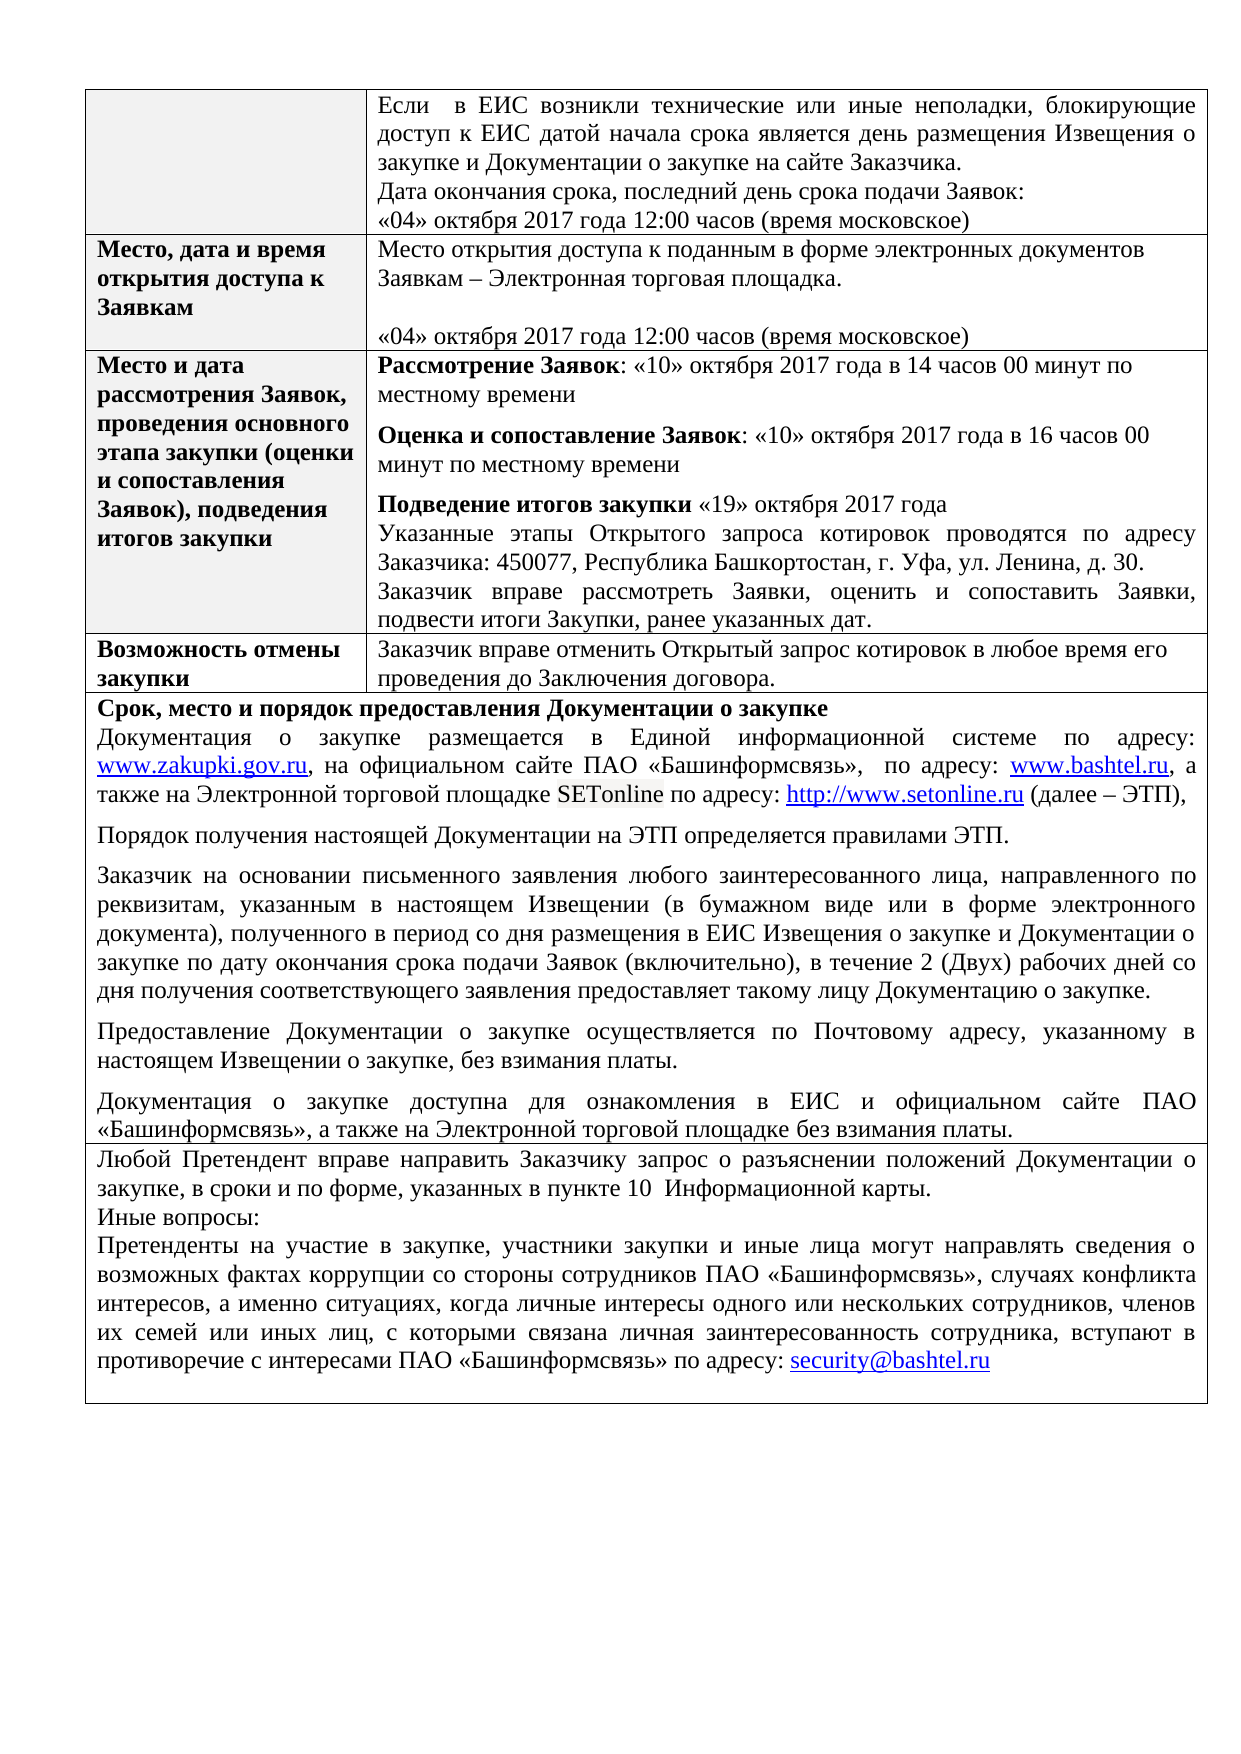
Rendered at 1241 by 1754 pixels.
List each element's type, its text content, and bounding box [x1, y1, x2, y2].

table_cell Возможность отмены закупки [86, 634, 366, 692]
table_cell Место и дата рассмотрения Заявок, проведения основного этапа закупки (оценки и сопоставления Заявок), подведения итогов закупки [86, 351, 366, 633]
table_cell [86, 90, 366, 233]
table_cell Рассмотрение Заявок: «10» октября 2017 года в 14 часов 00 минут по местному времени Оценка и сопоставление Заявок: «10» октября 2017 года в 16 часов 00 минут по местному времени Подведение итогов закупки «19» октября 2017 года Указанные этапы Открытого запроса котировок проводятся по адресу Заказчика: 450077, Республика Башкортостан, г. Уфа, ул. Ленина, д. 30. Заказчик вправе рассмотреть Заявки, оценить и сопоставить Заявки, подвести итоги Закупки, ранее указанных дат. [367, 351, 1207, 633]
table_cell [367, 90, 1207, 233]
table_cell Место, дата и время открытия доступа к Заявкам [86, 235, 366, 349]
table_cell Срок, место и порядок предоставления Документации о закупке Документация о закупке размещается в Единой информационной системе по адресу: www.zakupki.gov.ru, на официальном сайте ПАО «Башинформсвязь», по адресу: www.bashtel.ru, а также на Электронной торговой площадке SETonline по адресу: http://www.setonline.ru (далее – ЭТП), Порядок получения настоящей Документации на ЭТП определяется правилами ЭТП. Заказчик на основании письменного заявления любого заинтересованного лица, направленного по реквизитам, указанным в настоящем Извещении (в бумажном виде или в форме электронного документа), полученного в период со дня размещения в ЕИС Извещения о закупке и Документации о закупке по дату окончания срока подачи Заявок (включительно), в течение 2 (Двух) рабочих дней со дня получения соответствующего заявления предоставляет такому лицу Документацию о закупке. Предоставление Документации о закупке осуществляется по Почтовому адресу, указанному в настоящем Извещении о закупке, без взимания платы. Документация о закупке доступна для ознакомления в ЕИС и официальном сайте ПАО «Башинформсвязь», а также на Электронной торговой площадке без взимания платы. [86, 693, 1207, 1143]
table_cell Место открытия доступа к поданным в форме электронных документов Заявкам – Электронная торговая площадка. «04» октября 2017 года 12:00 часов (время московское) [367, 235, 1207, 349]
table_cell Любой Претендент вправе направить Заказчику запрос о разъяснении положений Документации о закупке, в сроки и по форме, указанных в пункте 10 Информационной карты. Иные вопросы: Претенденты на участие в закупке, участники закупки и иные лица могут направлять сведения о возможных фактах коррупции со стороны сотрудников ПАО «Башинформсвязь», случаях конфликта интересов, а именно ситуациях, когда личные интересы одного или нескольких сотрудников, членов их семей или иных лиц, с которыми связана личная заинтересованность сотрудника, вступают в противоречие с интересами ПАО «Башинформсвязь» по адресу: security@bashtel.ru [86, 1144, 1207, 1403]
table_cell Заказчик вправе отменить Открытый запрос котировок в любое время его проведения до Заключения договора. [367, 634, 1207, 692]
